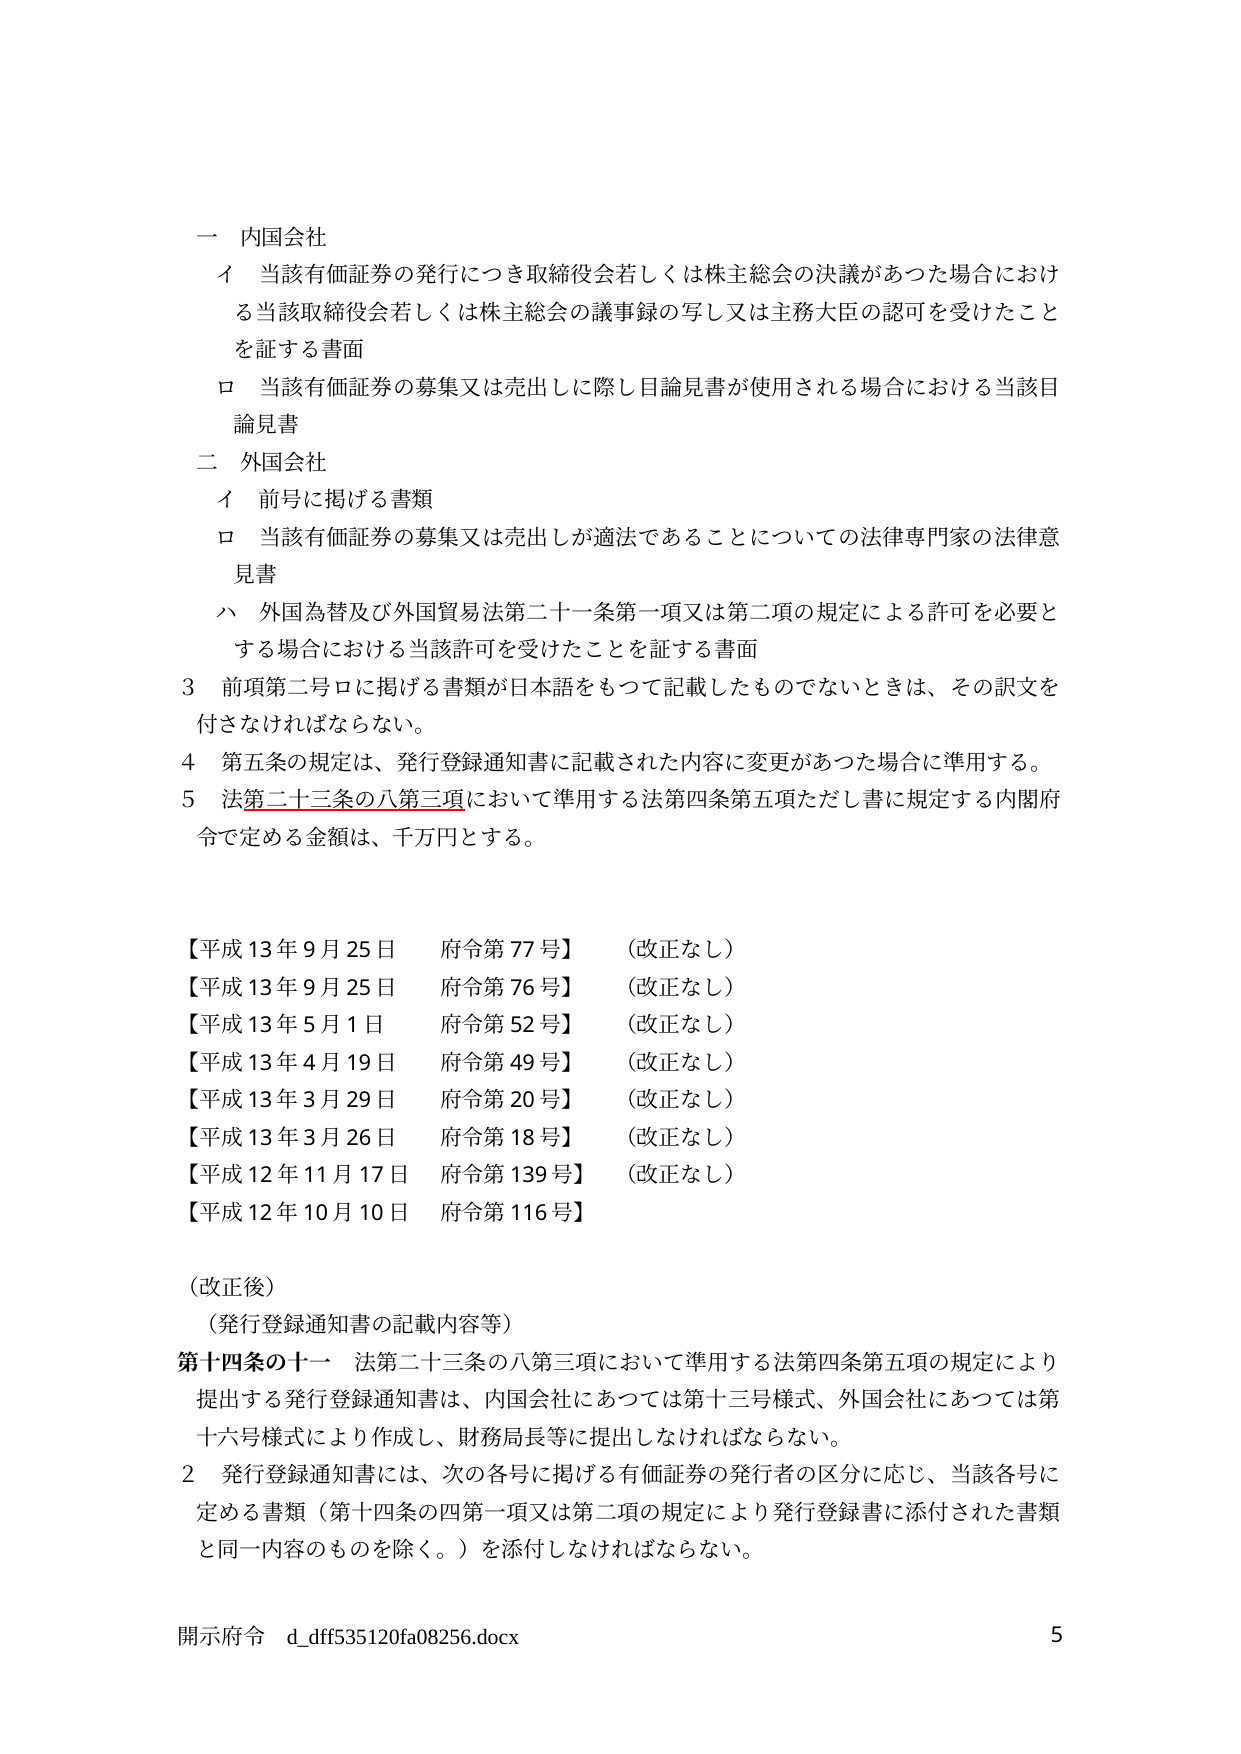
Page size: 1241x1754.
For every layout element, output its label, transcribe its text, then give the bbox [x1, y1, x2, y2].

text ハ 外国為替及び外国貿易法第二十一条第一項又は第二項の規定による許可を必要とする場合における当該許可を受けたことを証する書面 [215, 592, 1063, 667]
text （改正後） [177, 1267, 1063, 1304]
text ３ 前項第二号ロに掲げる書類が日本語をもつて記載したものでないときは、その訳文を付さなければならない。 [177, 667, 1063, 742]
text ロ 当該有価証券の募集又は売出しが適法であることについての法律専門家の法律意見書 [215, 517, 1063, 592]
text ２ 発行登録通知書には、次の各号に掲げる有価証券の発行者の区分に応じ、当該各号に定める書類（第十四条の四第一項又は第二項の規定により発行登録書に添付された書類と同一内容のものを除く。）を添付しなければならない。 [177, 1454, 1063, 1567]
text 第十四条の十一 法第二十三条の八第三項において準用する法第四条第五項の規定により提出する発行登録通知書は、内国会社にあつては第十三号様式、外国会社にあつては第十六号様式により作成し、財務局長等に提出しなければならない。 [177, 1342, 1063, 1454]
text 【平成12年11月17日 府令第139号】 （改正なし） [177, 1154, 1063, 1192]
text 【平成13年5月1日 府令第52号】 （改正なし） [177, 1004, 1063, 1042]
text 【平成13年3月26日 府令第18号】 （改正なし） [177, 1117, 1063, 1154]
text ロ 当該有価証券の募集又は売出しに際し目論見書が使用される場合における当該目論見書 [215, 367, 1063, 442]
text 一 内国会社 [196, 217, 1063, 254]
text 【平成12年10月10日 府令第116号】 [177, 1192, 1063, 1229]
text 【平成13年4月19日 府令第49号】 （改正なし） [177, 1042, 1063, 1079]
text （発行登録通知書の記載内容等） [196, 1304, 1063, 1342]
text 【平成13年9月25日 府令第76号】 （改正なし） [177, 967, 1063, 1004]
text イ 当該有価証券の発行につき取締役会若しくは株主総会の決議があつた場合における当該取締役会若しくは株主総会の議事録の写し又は主務大臣の認可を受けたことを証する書面 [215, 254, 1063, 367]
text 【平成13年3月29日 府令第20号】 （改正なし） [177, 1079, 1063, 1117]
text ５ 法第二十三条の八第三項において準用する法第四条第五項ただし書に規定する内閣府令で定める金額は、千万円とする。 [177, 779, 1063, 854]
text 二 外国会社 [196, 442, 1063, 479]
text イ 前号に掲げる書類 [215, 479, 1063, 517]
text 【平成13年9月25日 府令第77号】 （改正なし） [177, 929, 1063, 967]
text ４ 第五条の規定は、発行登録通知書に記載された内容に変更があつた場合に準用する。 [177, 742, 1063, 779]
